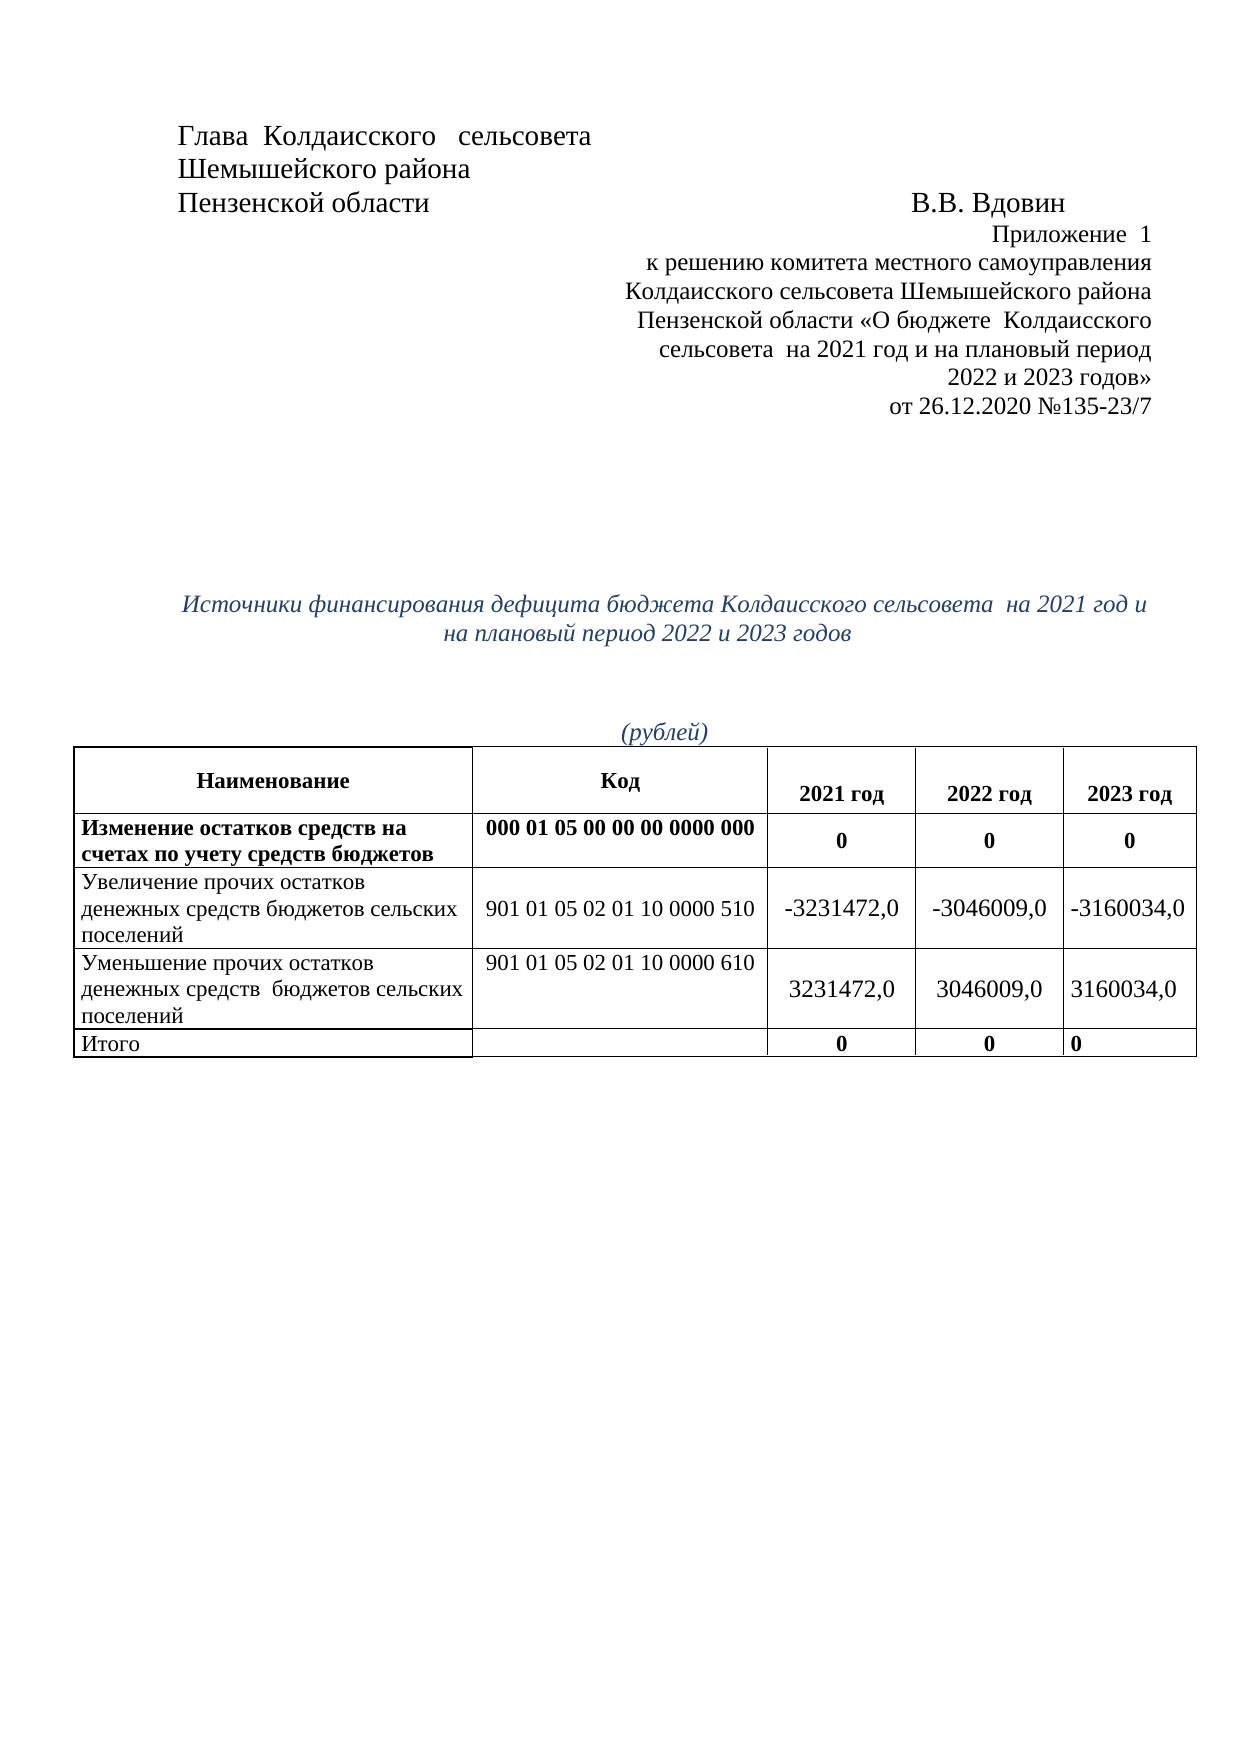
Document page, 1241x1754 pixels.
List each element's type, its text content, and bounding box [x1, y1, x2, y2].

table_cell -3231472,0 [768, 868, 915, 947]
table_header Наименование [75, 748, 472, 812]
text Пензенской области «О бюджете Колдаисского [177, 305, 1152, 334]
text Шемышейского района [177, 152, 1118, 185]
table_header Код [473, 747, 767, 812]
table_cell 0 [1064, 814, 1196, 867]
table_cell Уменьшение прочих остатков денежных средств бюджетов сельских поселений [75, 949, 472, 1028]
table_cell 0 [768, 814, 915, 867]
table_cell 901 01 05 02 01 10 0000 510 [473, 868, 767, 947]
table_cell Итого [75, 1030, 472, 1056]
table_cell [473, 1029, 768, 1056]
table_cell -3160034,0 [1064, 868, 1196, 947]
table_cell 0 [1063, 1029, 1196, 1056]
table_cell 0 [915, 1029, 1063, 1056]
table_cell 0 [916, 814, 1063, 867]
subtitle Источники финансирования дефицита бюджета Колдаисского сельсовета на 2021 год и на плановый период 2022 и 2023 годов [177, 589, 1152, 647]
text Колдаисского сельсовета Шемышейского района [177, 276, 1152, 305]
text к решению комитета местного самоуправления [177, 247, 1152, 276]
subtitle (рублей) [177, 717, 1152, 746]
text 2022 и 2023 годов» [177, 362, 1152, 391]
text от 26.12.2020 №135-23/7 [177, 391, 1152, 420]
table_cell Увеличение прочих остатков денежных средств бюджетов сельских поселений [75, 868, 472, 947]
table_header 2021 год [768, 747, 915, 812]
table_cell 3160034,0 [1064, 949, 1196, 1028]
table_cell 0 [768, 1029, 915, 1056]
table_cell -3046009,0 [916, 868, 1063, 947]
table_cell 3046009,0 [916, 949, 1063, 1028]
table_header 2022 год [916, 747, 1063, 812]
table_cell Изменение остатков средств на счетах по учету средств бюджетов [75, 814, 472, 867]
table_cell 000 01 05 00 00 00 0000 000 [473, 814, 767, 867]
table_header 2023 год [1064, 747, 1196, 812]
table_cell 3231472,0 [768, 949, 915, 1028]
text сельсовета на 2021 год и на плановый период [177, 334, 1152, 362]
title Приложение 1 [177, 219, 1152, 247]
text Пензенской области В.В. Вдовин [177, 185, 1118, 219]
text Глава Колдаисского сельсовета [177, 118, 1118, 152]
table_cell 901 01 05 02 01 10 0000 610 [473, 949, 767, 1028]
